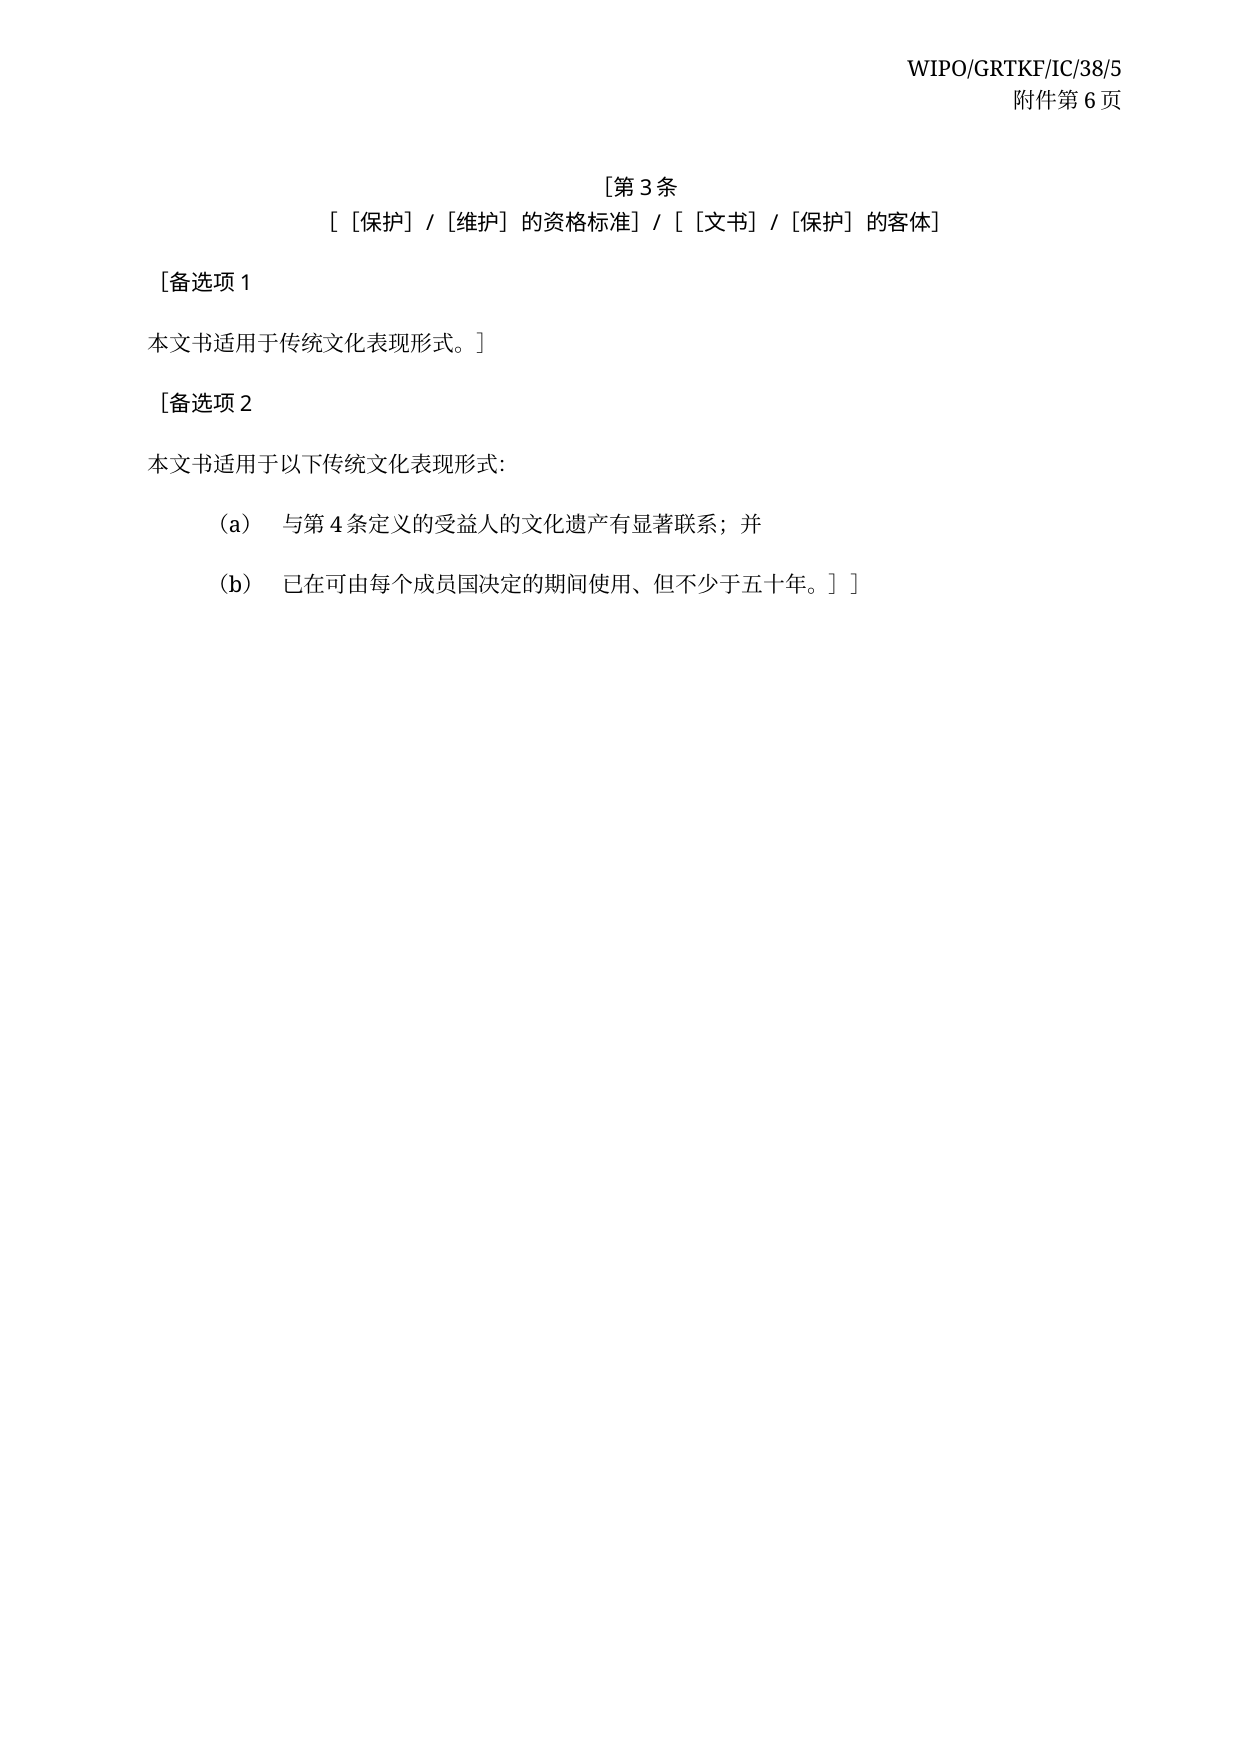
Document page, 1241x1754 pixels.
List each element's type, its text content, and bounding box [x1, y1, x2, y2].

text ［备选项2 [148, 382, 1122, 418]
text ［备选项1 [148, 262, 1122, 297]
text 本文书适用于传统文化表现形式。］ [148, 322, 1122, 357]
list 已在可由每个成员国决定的期间使用、但不少于五十年。］］ [207, 564, 1122, 599]
list 与第4条定义的受益人的文化遗产有显著联系；并 [207, 503, 1122, 539]
text ［第3条 ［［保护］/［维护］的资格标准］/［［文书］/［保护］的客体］ [148, 166, 1122, 237]
text 本文书适用于以下传统文化表现形式： [148, 443, 1122, 478]
